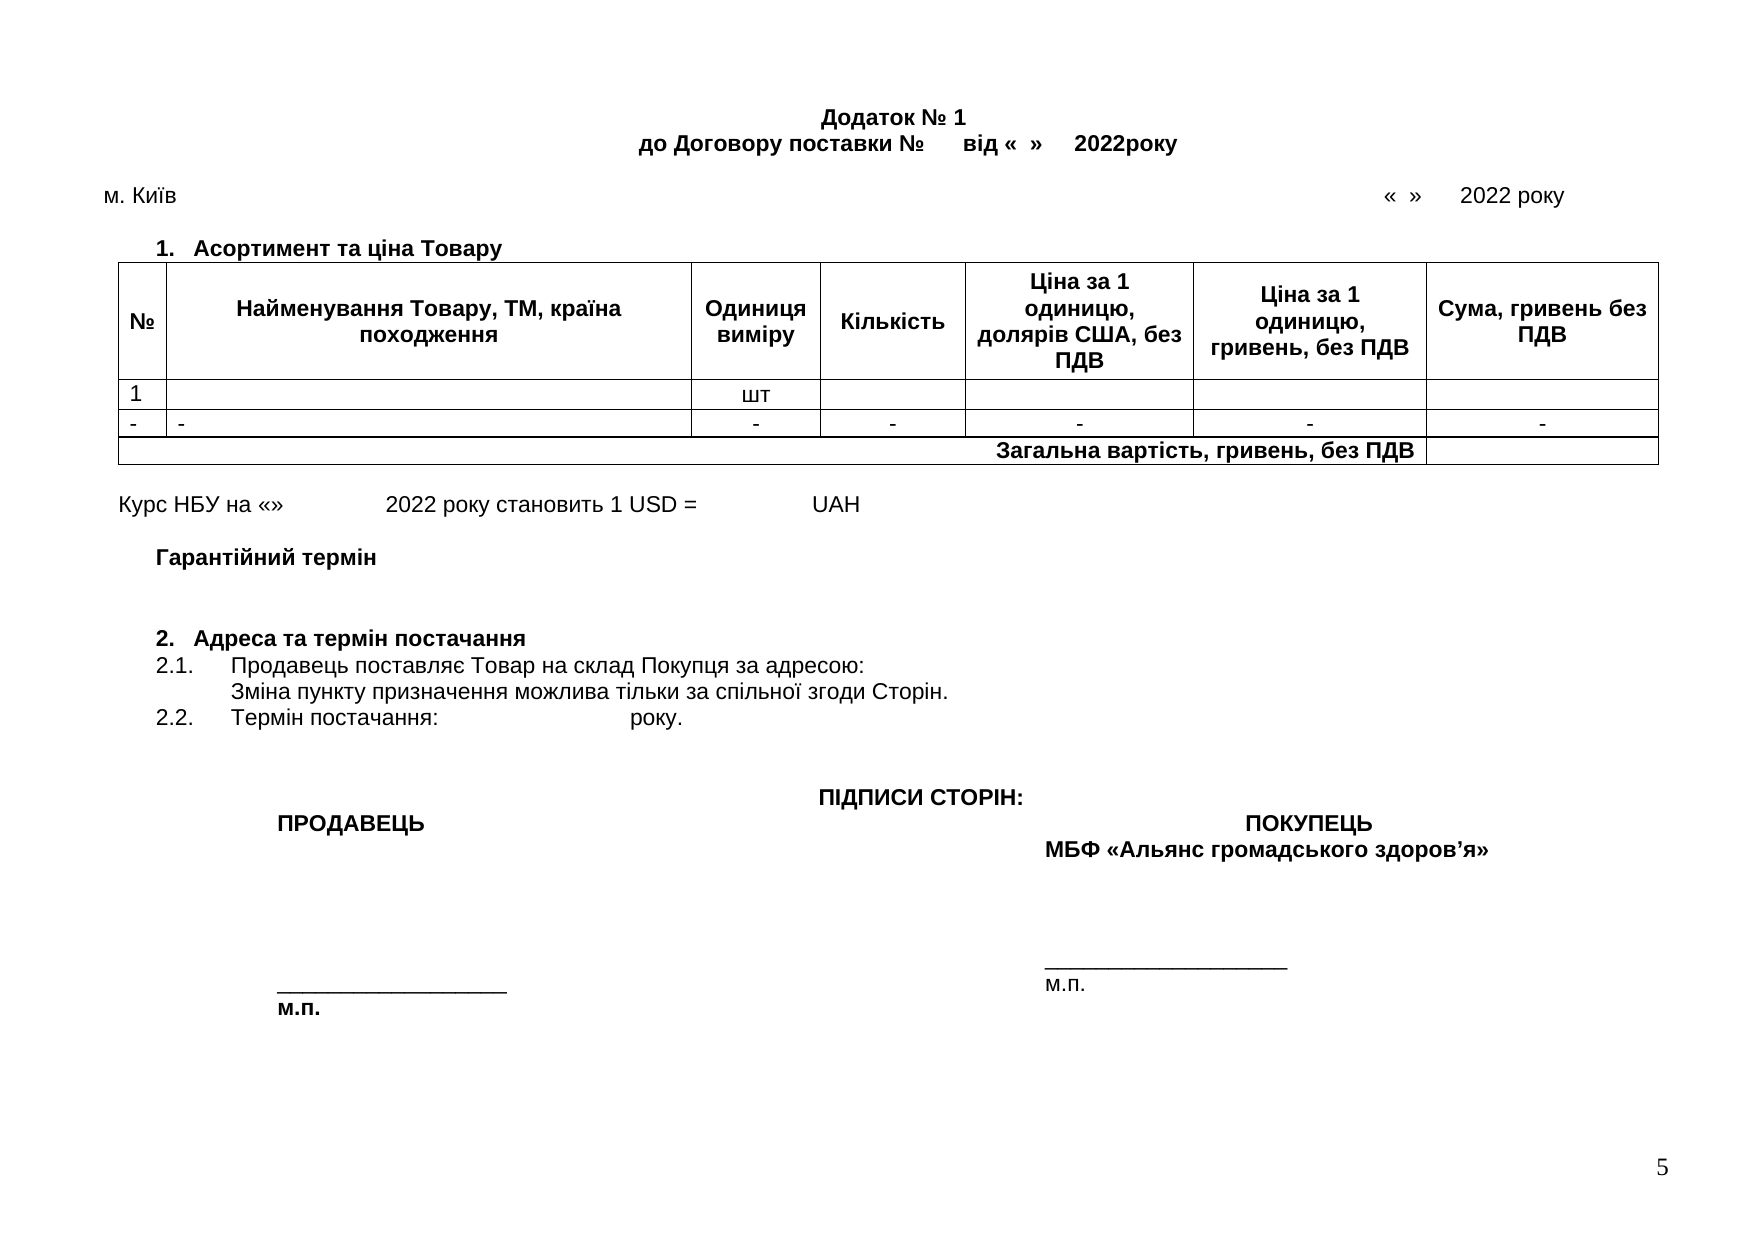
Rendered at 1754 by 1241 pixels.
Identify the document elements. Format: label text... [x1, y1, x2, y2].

table_cell [1427, 438, 1658, 464]
list Асортимент та ціна Товару [156, 235, 1668, 262]
table_cell 1 [119, 380, 166, 409]
table_cell [167, 380, 691, 409]
table_cell [1427, 380, 1658, 409]
text до Договору поставки № від « » 2022року [99, 130, 1717, 156]
table_cell [821, 380, 965, 409]
table_cell - [167, 410, 691, 436]
table_cell - [1194, 410, 1426, 436]
list Адреса та термін постачання [156, 625, 1668, 652]
table_cell - [966, 410, 1193, 436]
text Курс НБУ на «» 2022 року становить 1 USD = UAH [118, 491, 1686, 517]
table_header Кількість [821, 263, 965, 379]
table_cell Загальна вартість, гривень, без ПДВ [119, 438, 1426, 464]
table_cell - [692, 410, 820, 436]
table_cell - [1427, 410, 1658, 436]
list Продавець поставляє Товар на склад Покупця за адресою: [156, 652, 1668, 678]
table_cell [966, 380, 1193, 409]
text м. Київ « » 2022 року [103, 182, 1678, 209]
list Термін постачання: року. [156, 704, 1686, 731]
table_cell [1194, 380, 1426, 409]
table_header № [119, 263, 166, 379]
table_header Найменування Товару, ТМ, країна походження [167, 263, 691, 379]
table_header Одиниця виміру [692, 263, 820, 379]
table_header Ціна за 1 одиницю, долярів США, без ПДВ [966, 263, 1193, 379]
list ПІДПИСИ СТОРІН: [156, 783, 1686, 810]
table_header ПРОДАВЕЦЬ __________________ м.п. [266, 810, 1034, 1021]
table_cell - [119, 410, 166, 436]
table_cell - [821, 410, 965, 436]
table_header Ціна за 1 одиницю, гривень, без ПДВ [1194, 263, 1426, 379]
text Гарантійний термін [118, 544, 1686, 570]
table_header Сума, гривень без ПДВ [1427, 263, 1658, 379]
table_cell шт [692, 380, 820, 409]
list Зміна пункту призначення можлива тільки за спільної згоди Сторін. [231, 678, 1686, 704]
text Додаток № 1 [118, 103, 1668, 130]
table_header ПОКУПЕЦЬ МБФ «Альянс громадського здоров’я» ___________________ м.п. [1034, 810, 1566, 1021]
